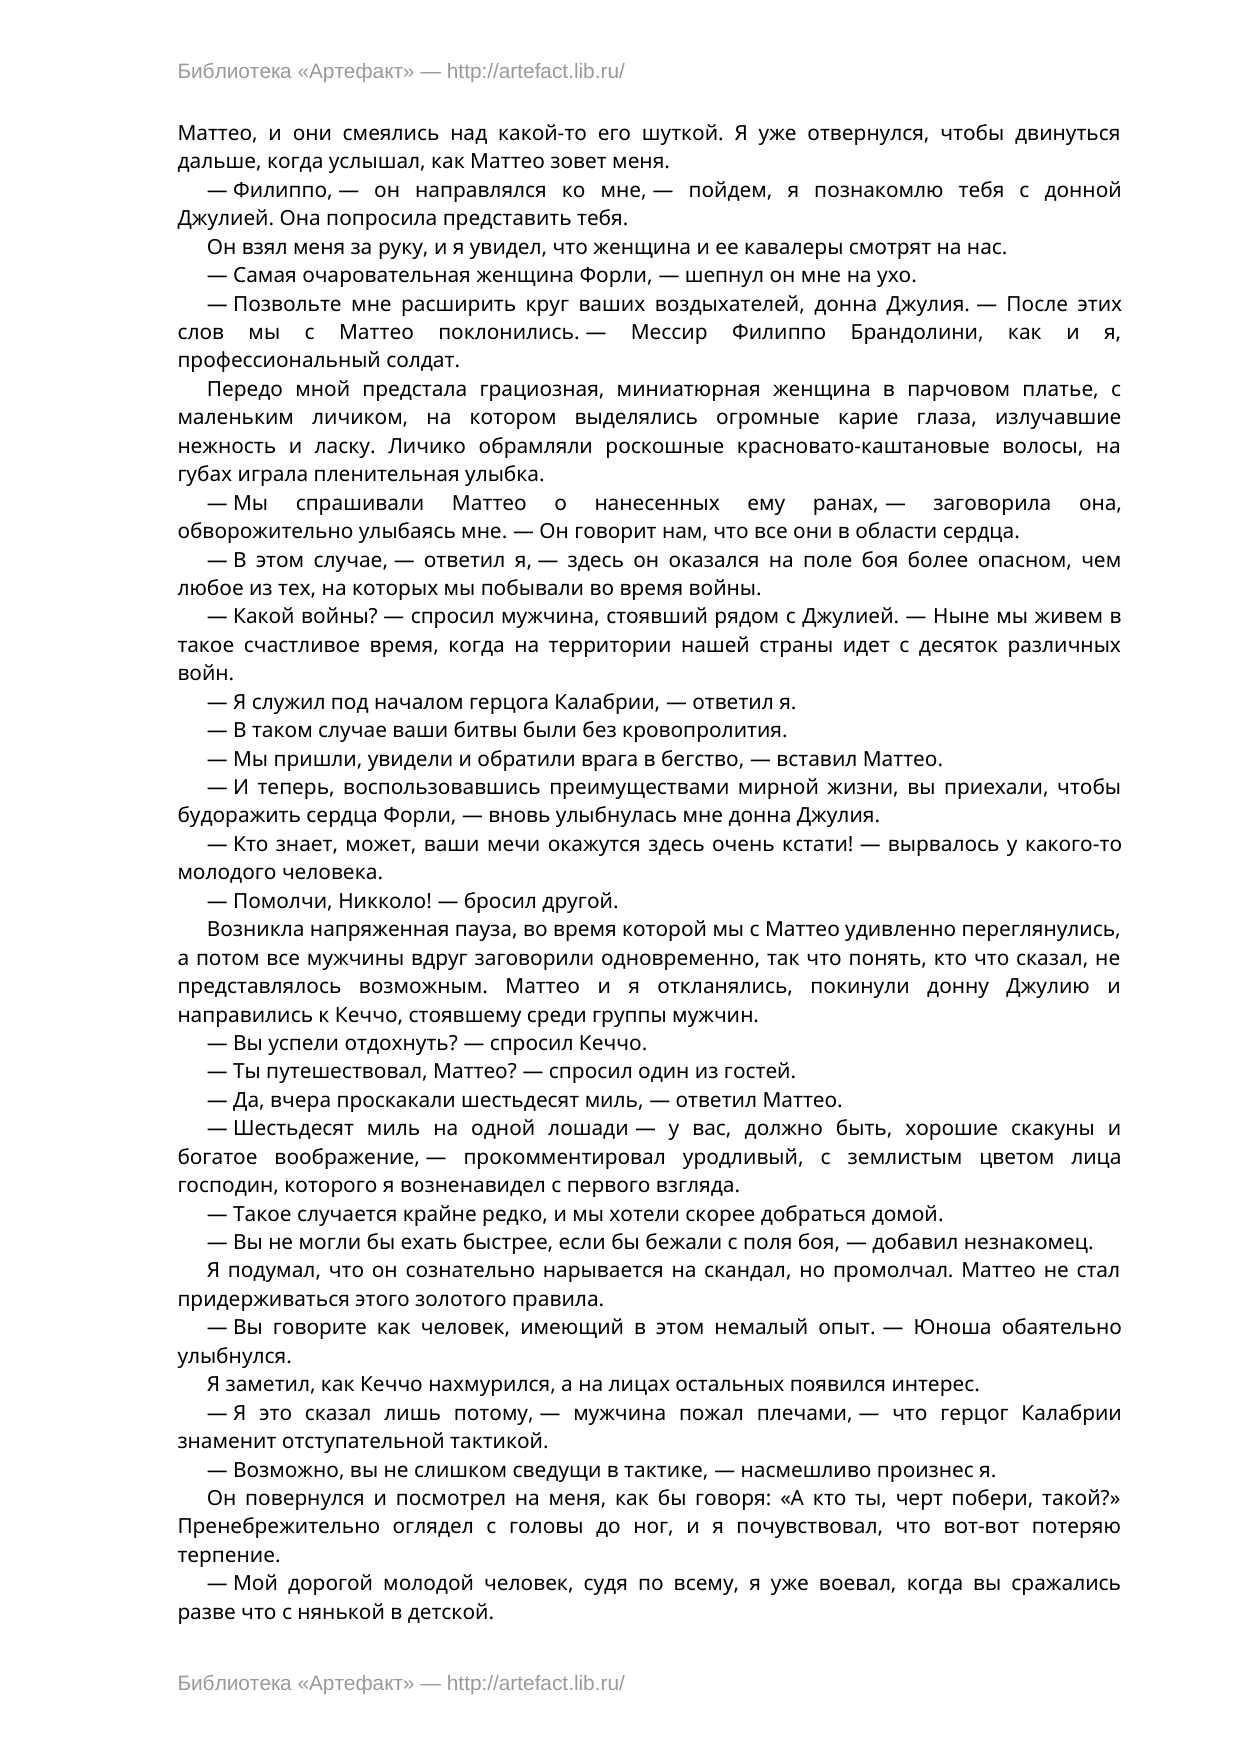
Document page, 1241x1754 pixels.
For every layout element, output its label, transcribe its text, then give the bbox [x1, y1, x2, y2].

text — Кто знает, может, ваши мечи окажутся здесь очень кстати! — вырвалось у какого-то молодого человека. [177, 829, 1122, 886]
text — Позвольте мне расширить круг ваших воздыхателей, донна Джулия. — После этих слов мы с Маттео поклонились. — Мессир Филиппо Брандолини, как и я, профессиональный солдат. [177, 289, 1122, 374]
text — Вы говорите как человек, имеющий в этом немалый опыт. — Юноша обаятельно улыбнулся. [177, 1312, 1122, 1369]
text Передо мной предстала грациозная, миниатюрная женщина в парчовом платье, с маленьким личиком, на котором выделялись огромные карие глаза, излучавшие нежность и ласку. Личико обрамляли роскошные красновато-каштановые волосы, на губах играла пленительная улыбка. [177, 374, 1122, 488]
text — Мы пришли, увидели и обратили врага в бегство, — вставил Маттео. [177, 744, 1122, 772]
text — Я это сказал лишь потому, — мужчина пожал плечами, — что герцог Калабрии знаменит отступательной тактикой. [177, 1398, 1122, 1455]
text — В таком случае ваши битвы были без кровопролития. [177, 715, 1122, 744]
text Я подумал, что он сознательно нарывается на скандал, но промолчал. Маттео не стал придерживаться этого золотого правила. [177, 1256, 1122, 1312]
text Он взял меня за руку, и я увидел, что женщина и ее кавалеры смотрят на нас. [177, 232, 1122, 260]
text — Возможно, вы не слишком сведущи в тактике, — насмешливо произнес я. [177, 1455, 1122, 1483]
text — Ты путешествовал, Маттео? — спросил один из гостей. [177, 1057, 1122, 1085]
text — Филиппо, — он направлялся ко мне, — пойдем, я познакомлю тебя с донной Джулией. Она попросила представить тебя. [177, 175, 1122, 232]
text Возникла напряженная пауза, во время которой мы с Маттео удивленно переглянулись, а потом все мужчины вдруг заговорили одновременно, так что понять, кто что сказал, не представлялось возможным. Маттео и я откланялись, покинули донну Джулию и направились к Кеччо, стоявшему среди группы мужчин. [177, 914, 1122, 1028]
text — Шестьдесят миль на одной лошади — у вас, должно быть, хорошие скакуны и богатое воображение, — прокомментировал уродливый, с землистым цветом лица господин, которого я возненавидел с первого взгляда. [177, 1113, 1122, 1199]
text — Мы спрашивали Маттео о нанесенных ему ранах, — заговорила она, обворожительно улыбаясь мне. — Он говорит нам, что все они в области сердца. [177, 488, 1122, 545]
text — Вы не могли бы ехать быстрее, если бы бежали с поля боя, — добавил незнакомец. [177, 1227, 1122, 1256]
text — Самая очаровательная женщина Форли, — шепнул он мне на ухо. [177, 260, 1122, 289]
text Он повернулся и посмотрел на меня, как бы говоря: «А кто ты, черт побери, такой?» Пренебрежительно оглядел с головы до ног, и я почувствовал, что вот-вот потеряю терпение. [177, 1483, 1122, 1568]
text — Вы успели отдохнуть? — спросил Кеччо. [177, 1028, 1122, 1057]
text Я заметил, как Кеччо нахмурился, а на лицах остальных появился интерес. [177, 1369, 1122, 1398]
text — И теперь, воспользовавшись преимуществами мирной жизни, вы приехали, чтобы будоражить сердца Форли, — вновь улыбнулась мне донна Джулия. [177, 772, 1122, 829]
text — Какой войны? — спросил мужчина, стоявший рядом с Джулией. — Ныне мы живем в такое счастливое время, когда на территории нашей страны идет с десяток различных войн. [177, 602, 1122, 687]
text — Мой дорогой молодой человек, судя по всему, я уже воевал, когда вы сражались разве что с нянькой в детской. [177, 1568, 1122, 1625]
text — Такое случается крайне редко, и мы хотели скорее добраться домой. [177, 1199, 1122, 1227]
text — Да, вчера проскакали шестьдесят миль, — ответил Маттео. [177, 1085, 1122, 1113]
text — В этом случае, — ответил я, — здесь он оказался на поле боя более опасном, чем любое из тех, на которых мы побывали во время войны. [177, 545, 1122, 602]
text — Я служил под началом герцога Калабрии, — ответил я. [177, 687, 1122, 715]
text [177, 118, 1122, 175]
text — Помолчи, Никколо! — бросил другой. [177, 886, 1122, 914]
